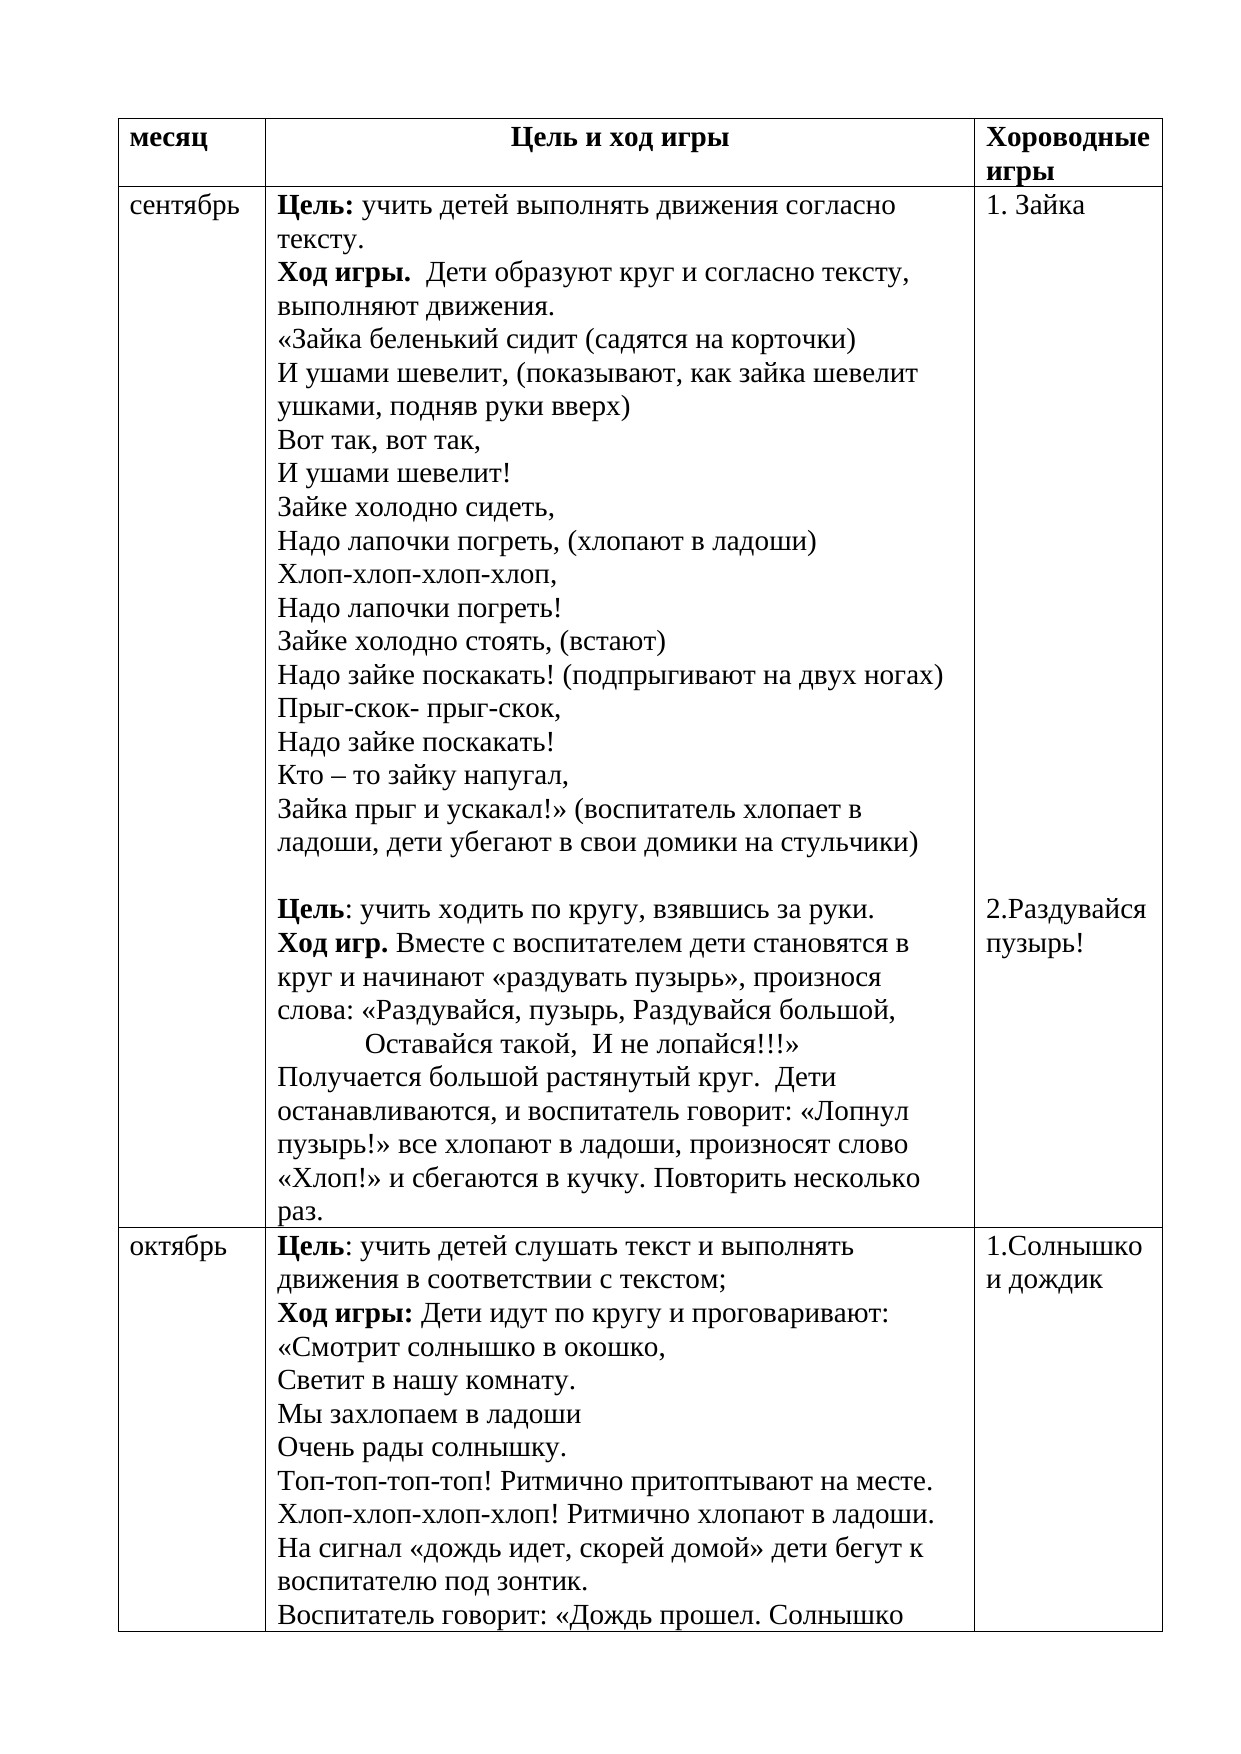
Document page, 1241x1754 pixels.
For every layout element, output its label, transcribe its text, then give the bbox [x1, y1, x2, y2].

table_header Цель и ход игры [266, 119, 974, 186]
table_header Хороводные игры [975, 119, 1162, 186]
table_cell Цель: учить детей выполнять движения согласно тексту. Ход игры. Дети образуют круг и согласно тексту, выполняют движения. «Зайка беленький сидит (садятся на корточки) И ушами шевелит, (показывают, как зайка шевелит ушками, подняв руки вверх) Вот так, вот так, И ушами шевелит! Зайке холодно сидеть, Надо лапочки погреть, (хлопают в ладоши) Хлоп-хлоп-хлоп-хлоп, Надо лапочки погреть! Зайке холодно стоять, (встают) Надо зайке поскакать! (подпрыгивают на двух ногах) Прыг-скок- прыг-скок, Надо зайке поскакать! Кто – то зайку напугал, Зайка прыг и ускакал!» (воспитатель хлопает в ладоши, дети убегают в свои домики на стульчики) Цель: учить ходить по кругу, взявшись за руки. Ход игр. Вместе с воспитателем дети становятся в круг и начинают «раздувать пузырь», произнося слова: «Раздувайся, пузырь, Раздувайся большой, Оставайся такой, И не лопайся!!!» Получается большой растянутый круг. Дети останавливаются, и воспитатель говорит: «Лопнул пузырь!» все хлопают в ладоши, произносят слово «Хлоп!» и сбегаются в кучку. Повторить несколько раз. [266, 187, 974, 1227]
table_header месяц [119, 119, 265, 186]
table_cell октябрь [119, 1228, 265, 1631]
table_cell 1. Зайка 2.Раздувайся пузырь! [975, 187, 1162, 1227]
table_cell сентябрь [119, 187, 265, 1227]
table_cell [975, 1228, 1162, 1631]
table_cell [266, 1228, 974, 1631]
